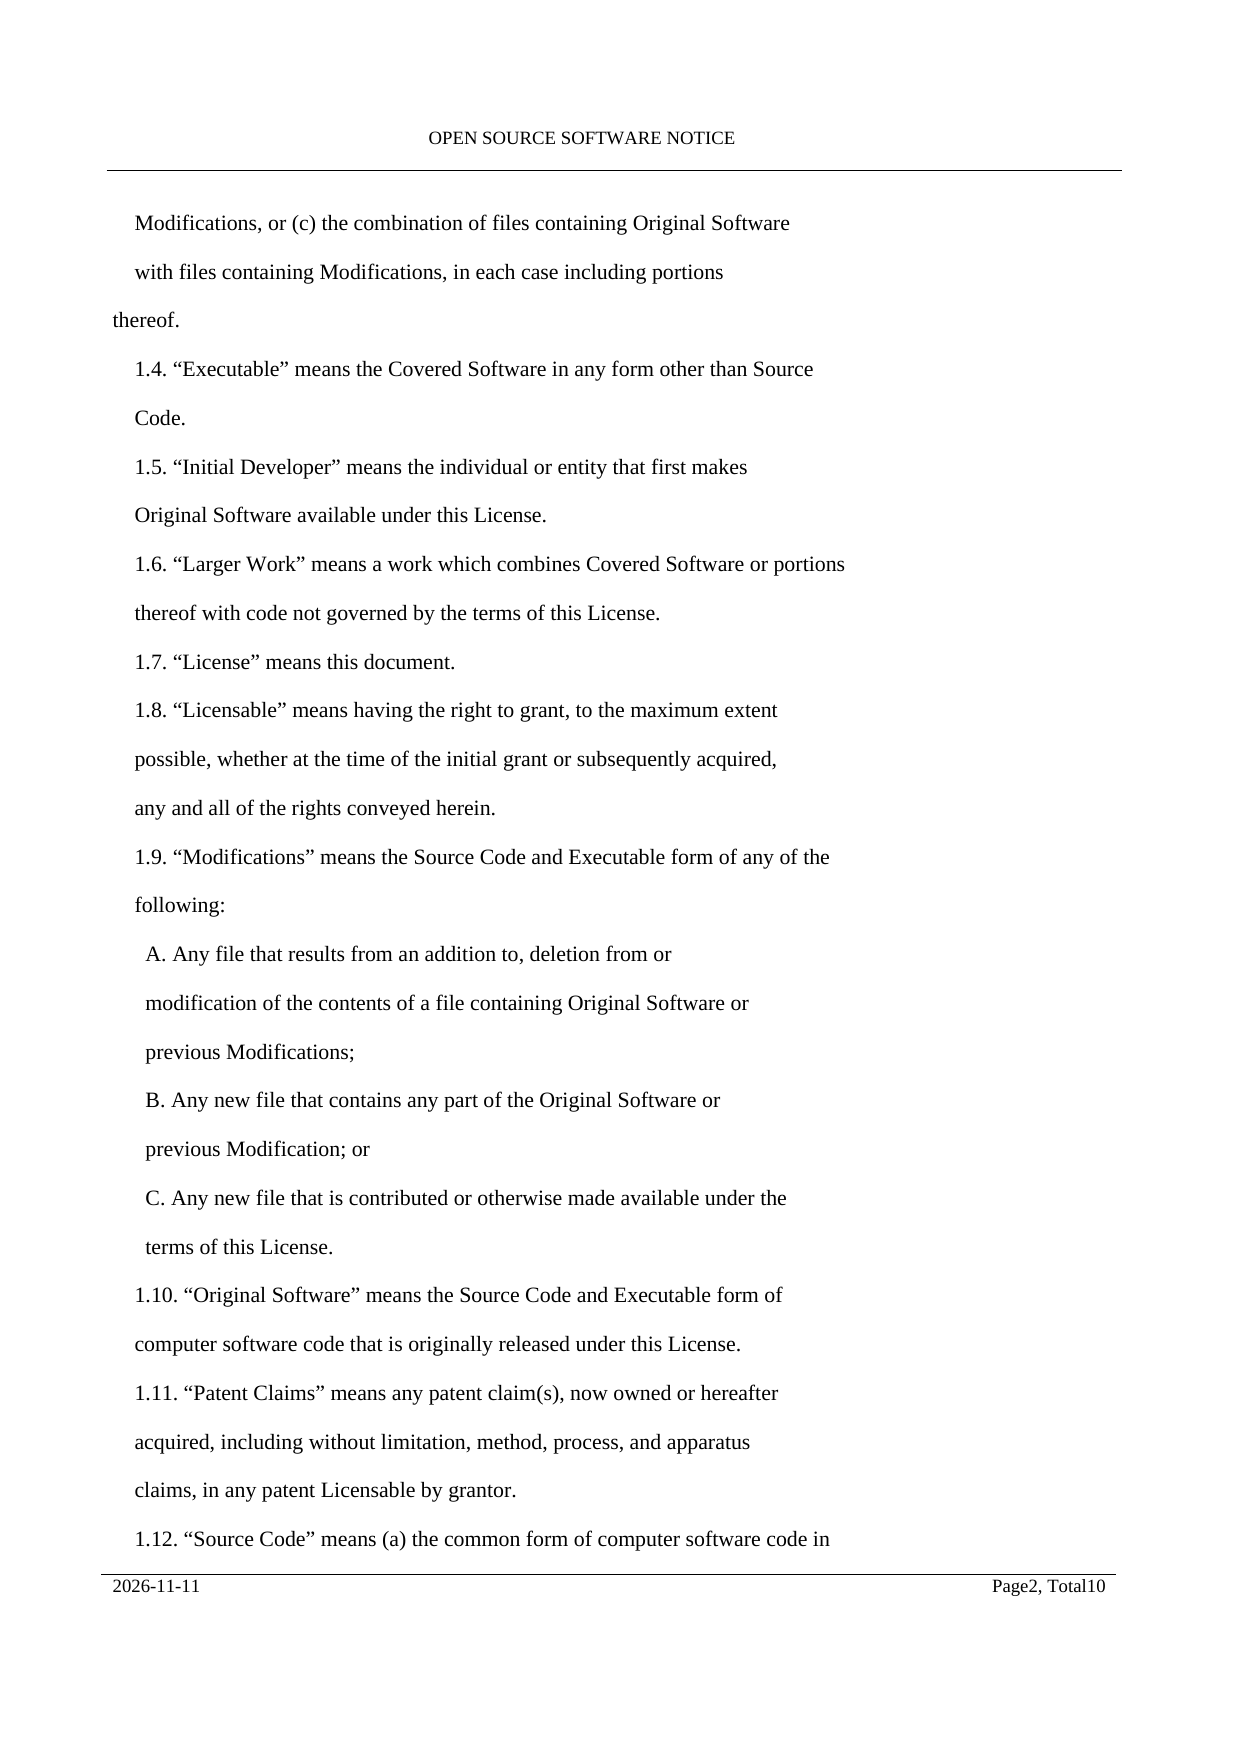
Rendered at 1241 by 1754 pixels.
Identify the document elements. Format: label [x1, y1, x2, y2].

text [112, 206, 1128, 1555]
